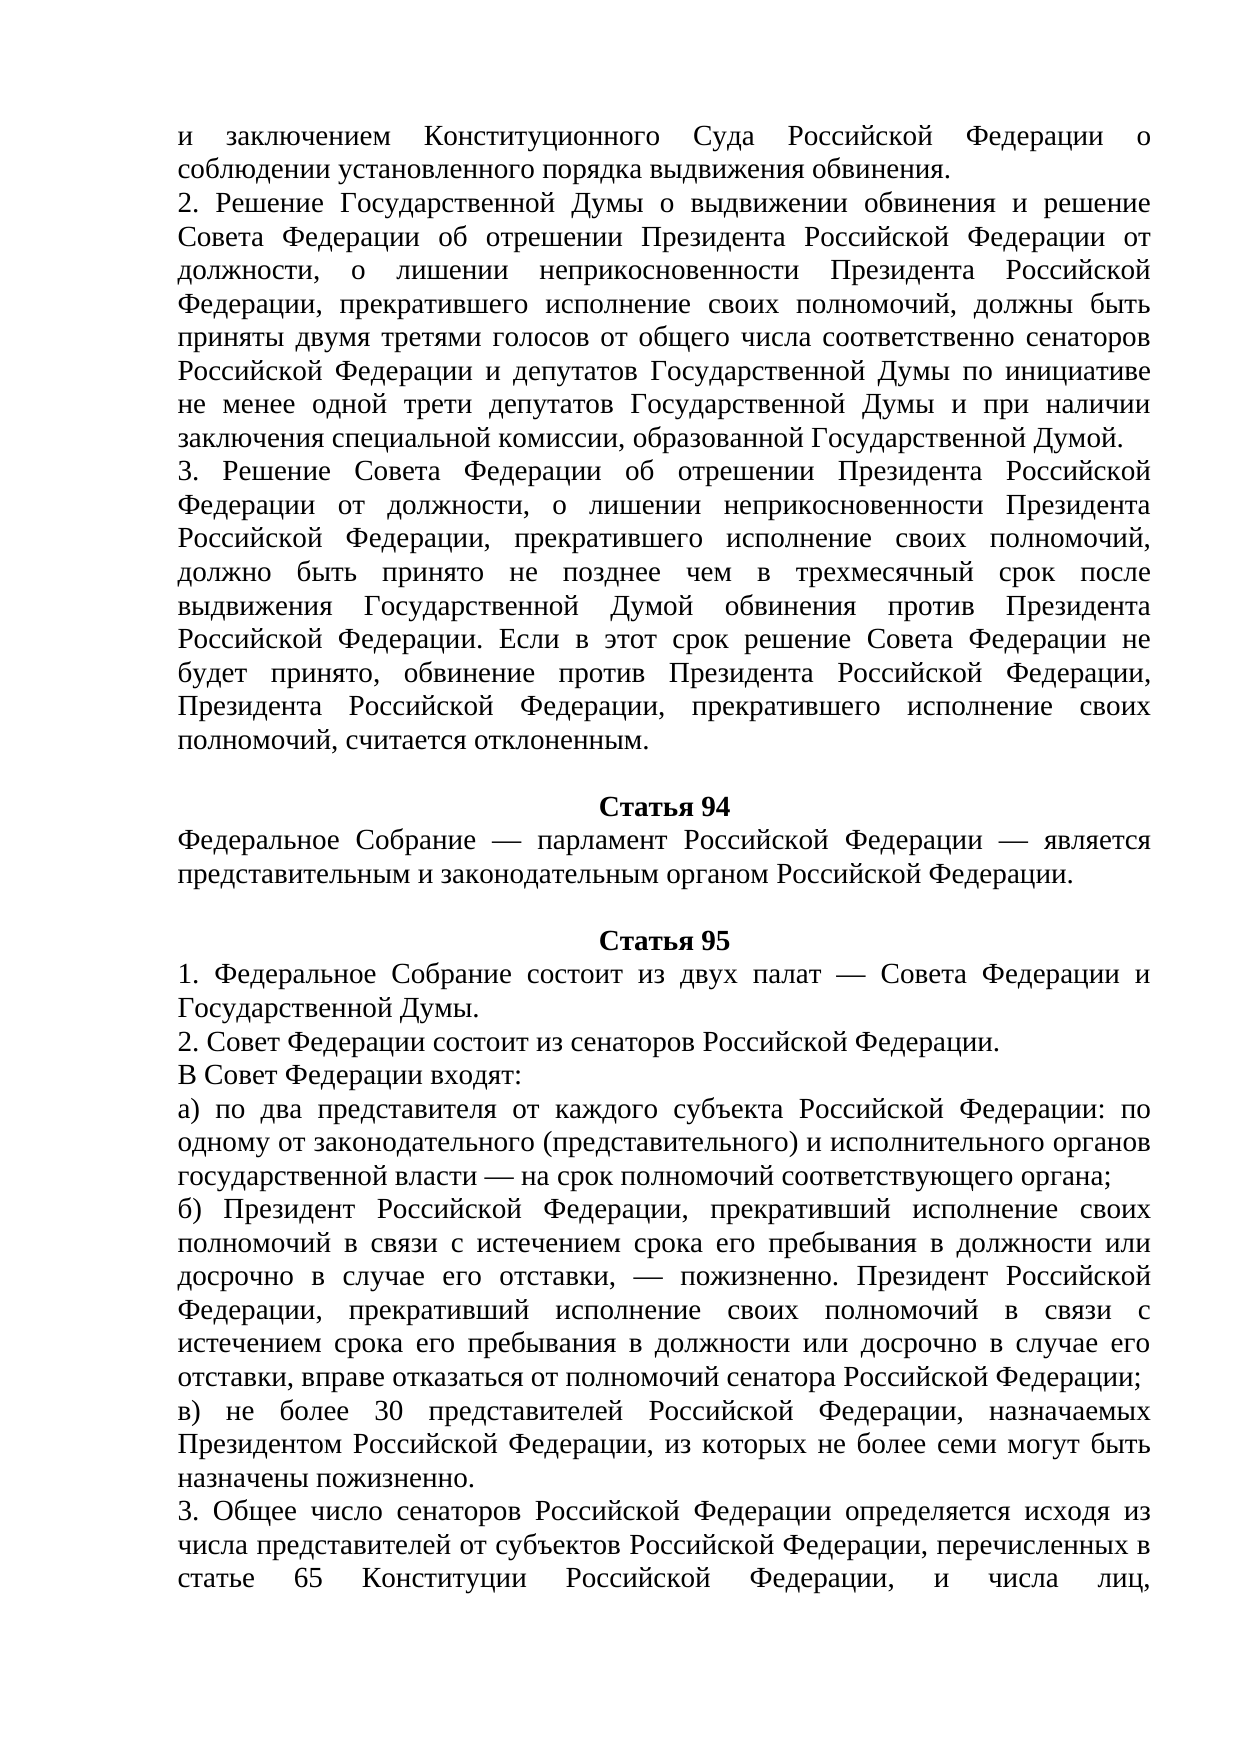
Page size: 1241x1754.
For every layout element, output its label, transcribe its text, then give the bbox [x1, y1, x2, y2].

text Статья 94 [177, 789, 1152, 822]
text в) не более 30 представителей Российской Федерации, назначаемых Президентом Российской Федерации, из которых не более семи могут быть назначены пожизненно. [177, 1393, 1152, 1493]
text 2. Совет Федерации состоит из сенаторов Российской Федерации. [177, 1024, 1152, 1057]
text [177, 118, 1152, 185]
text б) Президент Российской Федерации, прекративший исполнение своих полномочий в связи с истечением срока его пребывания в должности или досрочно в случае его отставки, — пожизненно. Президент Российской Федерации, прекративший исполнение своих полномочий в связи с истечением срока его пребывания в должности или досрочно в случае его отставки, вправе отказаться от полномочий сенатора Российской Федерации; [177, 1191, 1152, 1393]
text В Совет Федерации входят: [177, 1057, 1152, 1091]
text 2. Решение Государственной Думы о выдвижении обвинения и решение Совета Федерации об отрешении Президента Российской Федерации от должности, о лишении неприкосновенности Президента Российской Федерации, прекратившего исполнение своих полномочий, должны быть приняты двумя третями голосов от общего числа соответственно сенаторов Российской Федерации и депутатов Государственной Думы по инициативе не менее одной трети депутатов Государственной Думы и при наличии заключения специальной комиссии, образованной Государственной Думой. [177, 185, 1152, 453]
text 1. Федеральное Собрание состоит из двух палат — Совета Федерации и Государственной Думы. [177, 957, 1152, 1024]
text а) по два представителя от каждого субъекта Российской Федерации: по одному от законодательного (представительного) и исполнительного органов государственной власти — на срок полномочий соответствующего органа; [177, 1091, 1152, 1191]
text 3. Решение Совета Федерации об отрешении Президента Российской Федерации от должности, о лишении неприкосновенности Президента Российской Федерации, прекратившего исполнение своих полномочий, должно быть принято не позднее чем в трехмесячный срок после выдвижения Государственной Думой обвинения против Президента Российской Федерации. Если в этот срок решение Совета Федерации не будет принято, обвинение против Президента Российской Федерации, Президента Российской Федерации, прекратившего исполнение своих полномочий, считается отклоненным. [177, 453, 1152, 755]
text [177, 1493, 1152, 1594]
text Статья 95 [177, 923, 1152, 957]
text Федеральное Собрание — парламент Российской Федерации — является представительным и законодательным органом Российской Федерации. [177, 822, 1152, 889]
